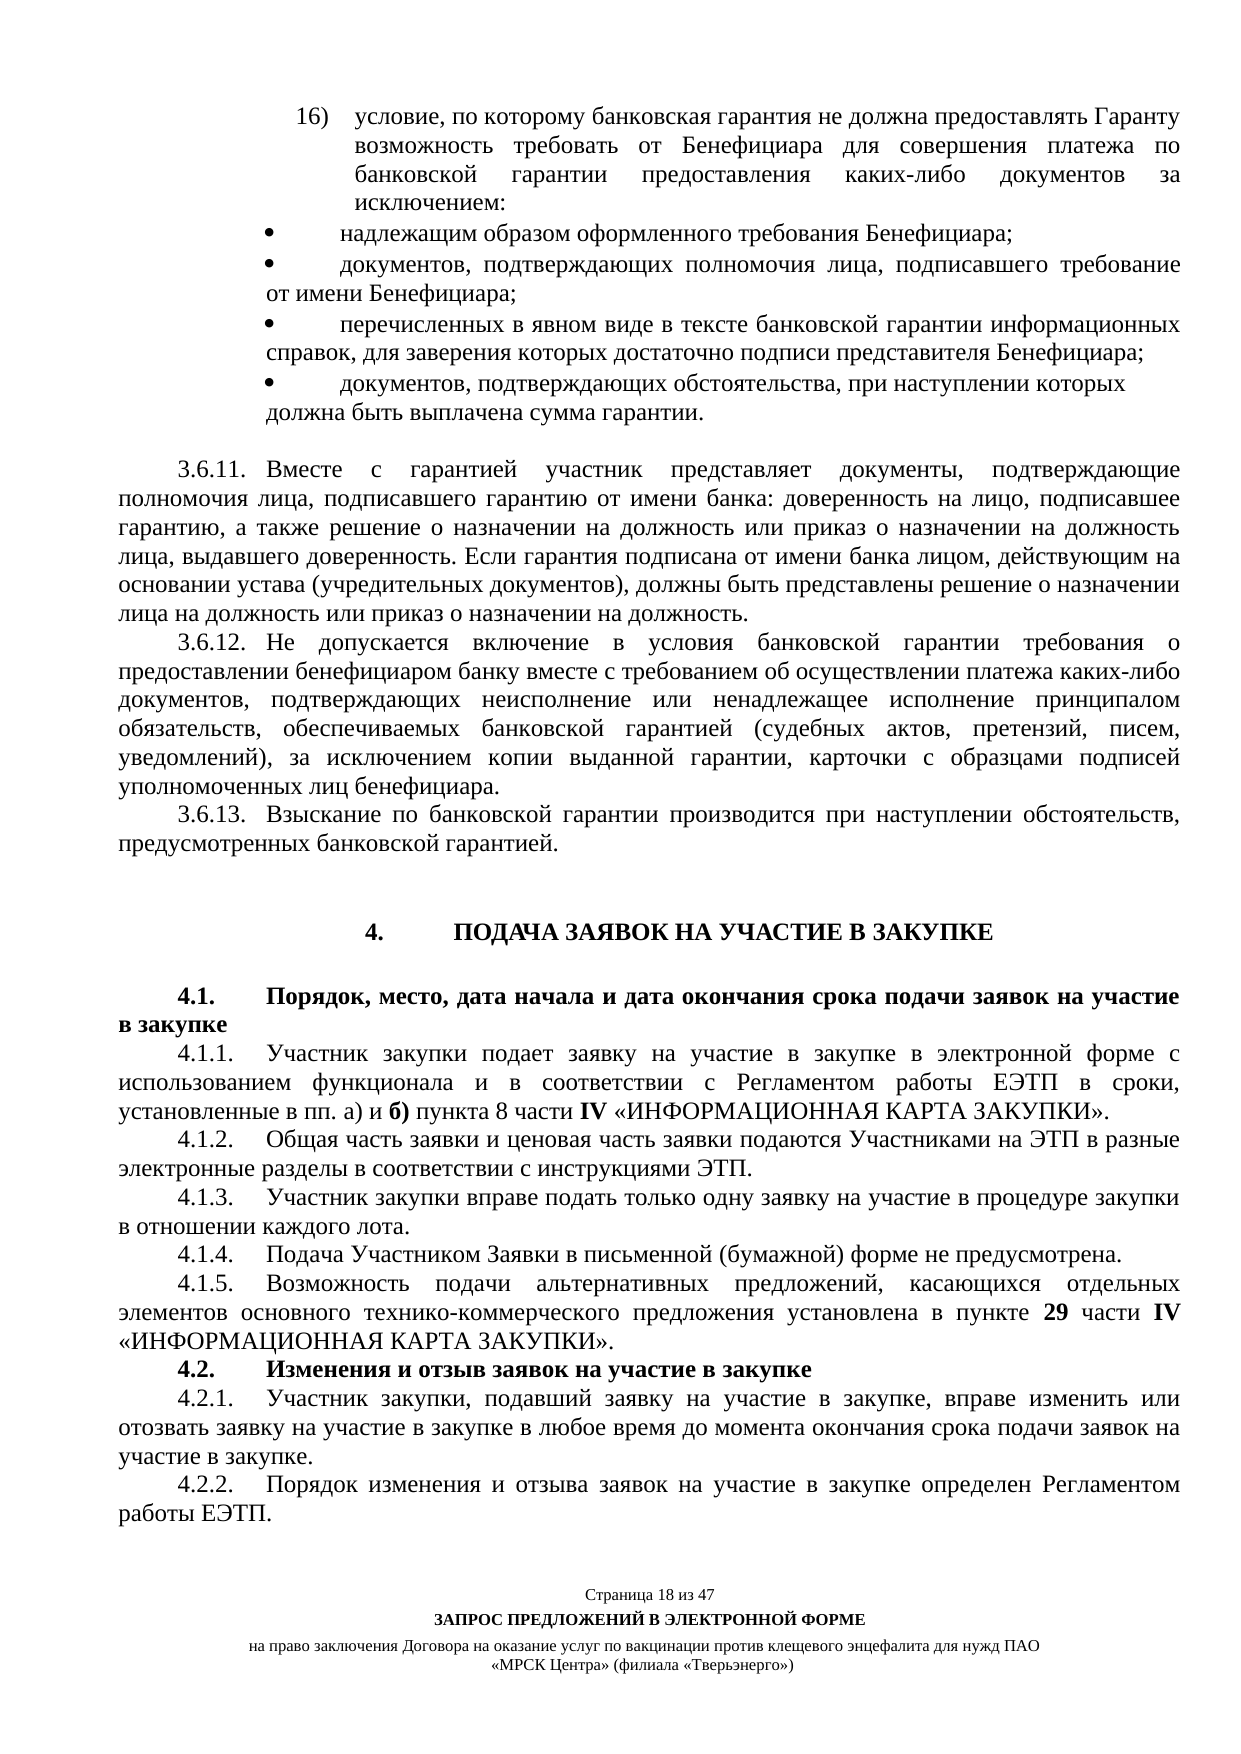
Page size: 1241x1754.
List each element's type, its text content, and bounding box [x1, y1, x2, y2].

list условие, по которому банковская гарантия не должна предоставлять Гаранту возможность требовать от Бенефициара для совершения платежа по банковской гарантии предоставления каких-либо документов за исключением: [295, 101, 1181, 216]
subtitle Участник закупки подает заявку на участие в закупке в электронной форме с использованием функционала и в соответствии с Регламентом работы ЕЭТП в сроки, установленные в пп. а) и б) пункта 8 части IV «ИНФОРМАЦИОННАЯ КАРТА ЗАКУПКИ». [118, 1038, 1181, 1124]
subtitle Изменения и отзыв заявок на участие в закупке [118, 1354, 1181, 1383]
subtitle Подача Участником Заявки в письменной (бумажной) форме не предусмотрена. [118, 1239, 1181, 1268]
subtitle Общая часть заявки и ценовая часть заявки подаются Участниками на ЭТП в разные электронные разделы в соответствии с инструкциями ЭТП. [118, 1124, 1181, 1182]
subtitle Вместе с гарантией участник представляет документы, подтверждающие полномочия лица, подписавшего гарантию от имени банка: доверенность на лицо, подписавшее гарантию, а также решение о назначении на должность или приказ о назначении на должность лица, выдавшего доверенность. Если гарантия подписана от имени банка лицом, действующим на основании устава (учредительных документов), должны быть представлены решение о назначении лица на должность или приказ о назначении на должность. [118, 454, 1181, 627]
subtitle Порядок изменения и отзыва заявок на участие в закупке определен Регламентом работы ЕЭТП. [118, 1469, 1181, 1527]
subtitle Порядок, место, дата начала и дата окончания срока подачи заявок на участие в закупке [118, 981, 1181, 1038]
subtitle Взыскание по банковской гарантии производится при наступлении обстоятельств, предусмотренных банковской гарантией. [118, 799, 1181, 857]
list перечисленных в явном виде в тексте банковской гарантии информационных справок, для заверения которых достаточно подписи представителя Бенефициара; [265, 309, 1181, 366]
list документов, подтверждающих полномочия лица, подписавшего требование от имени Бенефициара; [265, 249, 1181, 307]
subtitle Не допускается включение в условия банковской гарантии требования о предоставлении бенефициаром банку вместе с требованием об осуществлении платежа каких-либо документов, подтверждающих неисполнение или ненадлежащее исполнение принципалом обязательств, обеспечиваемых банковской гарантией (судебных актов, претензий, писем, уведомлений), за исключением копии выданной гарантии, карточки с образцами подписей уполномоченных лиц бенефициара. [118, 627, 1181, 799]
list надлежащим образом оформленного требования Бенефициара; [265, 218, 1181, 247]
subtitle Участник закупки, подавший заявку на участие в закупке, вправе изменить или отозвать заявку на участие в закупке в любое время до момента окончания срока подачи заявок на участие в закупке. [118, 1383, 1181, 1469]
subtitle Возможность подачи альтернативных предложений, касающихся отдельных элементов основного технико-коммерческого предложения установлена в пункте 29 части IV «ИНФОРМАЦИОННАЯ КАРТА ЗАКУПКИ». [118, 1268, 1181, 1354]
subtitle Участник закупки вправе подать только одну заявку на участие в процедуре закупки в отношении каждого лота. [118, 1182, 1181, 1239]
list документов, подтверждающих обстоятельства, при наступлении которых должна быть выплачена сумма гарантии. [265, 368, 1181, 426]
subtitle ПОДАЧА ЗАЯВОК НА УЧАСТИЕ В ЗАКУПКЕ [118, 917, 1181, 946]
